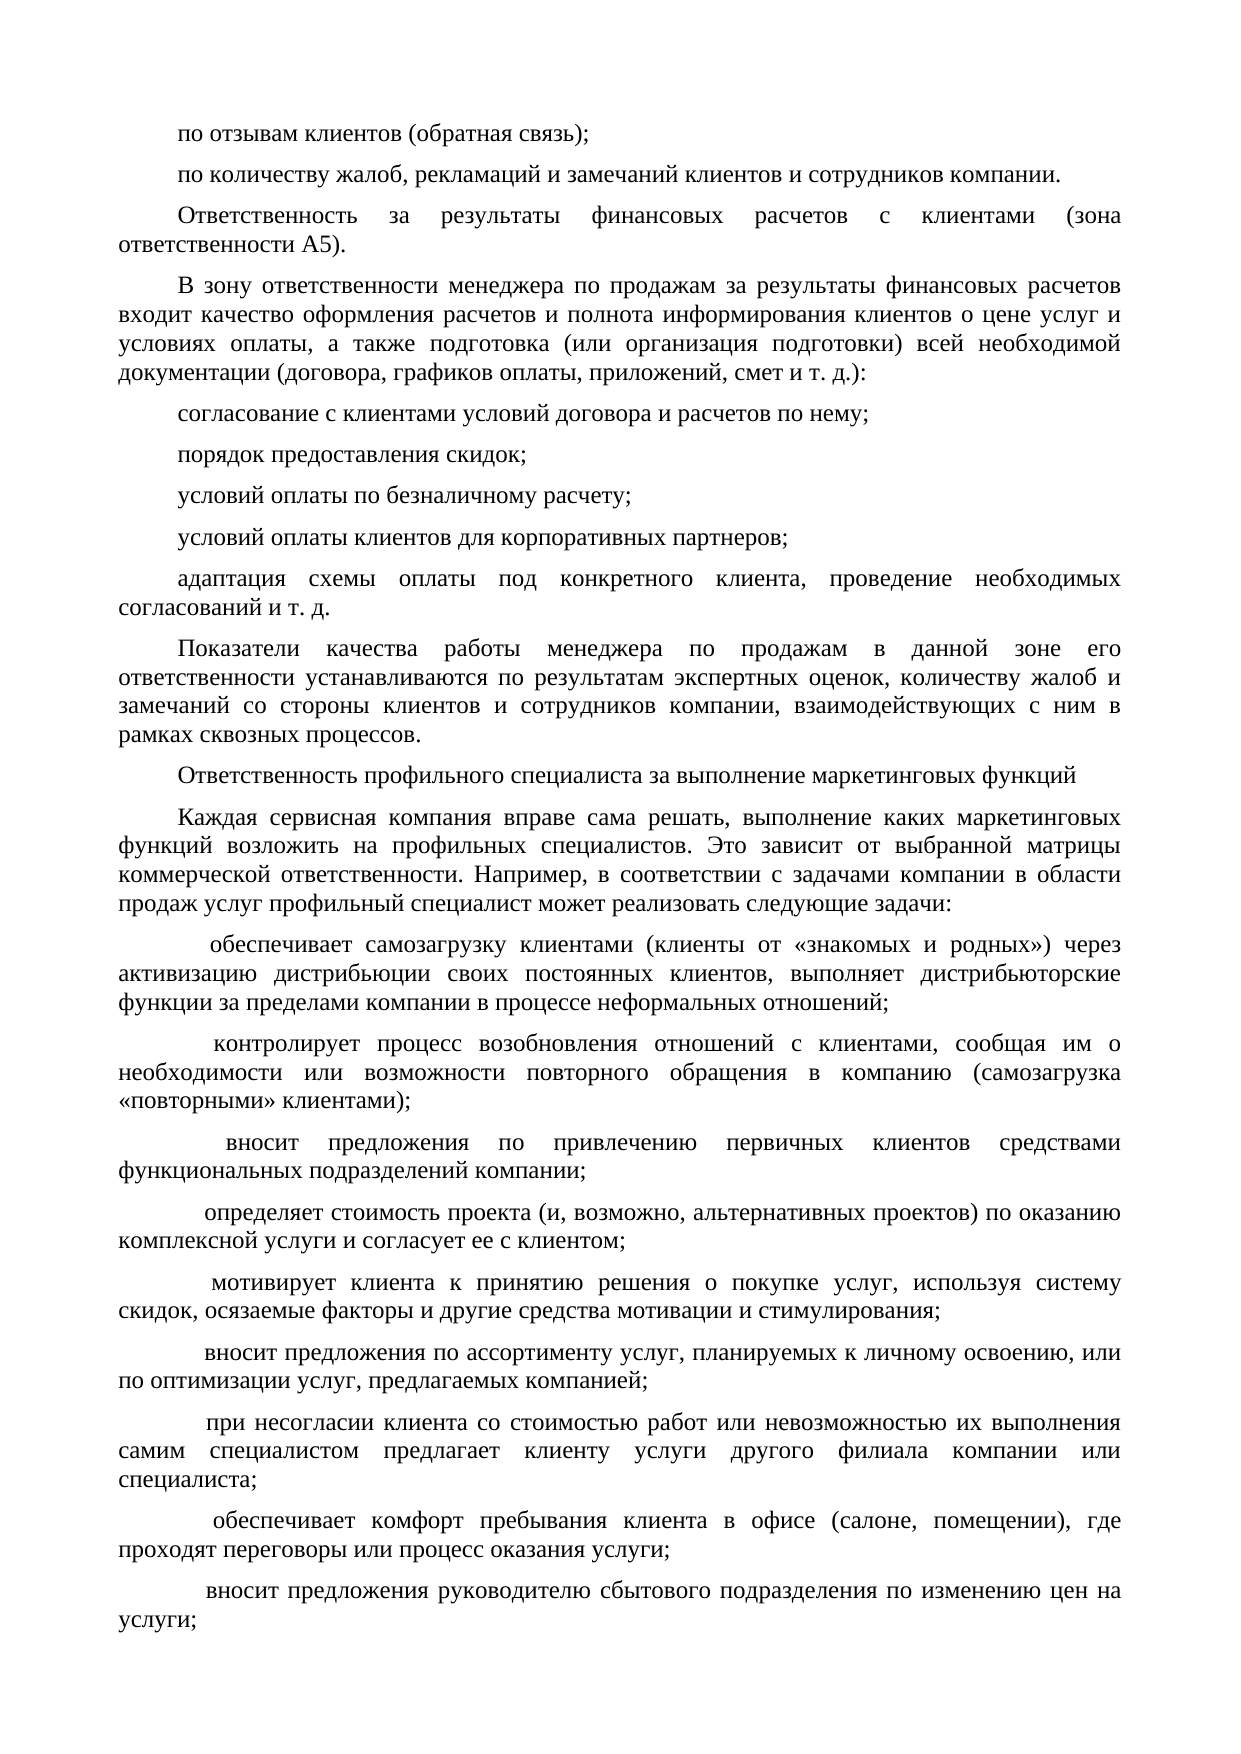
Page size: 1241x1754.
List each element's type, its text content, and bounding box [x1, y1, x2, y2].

text  контролирует процесс возобновления отношений с клиентами, сообщая им о необходимости или возможности повторного обращения в компанию (самозагрузка «повторными» клиентами); [118, 1028, 1122, 1114]
text  обеспечивает комфорт пребывания клиента в офисе (салоне, помещении), где проходят переговоры или процесс оказания услуги; [118, 1506, 1122, 1563]
text Ответственность за результаты финансовых расчетов с клиентами (зона ответственности А5). [118, 201, 1122, 258]
text по количеству жалоб, рекламаций и замечаний клиентов и сотрудников компании. [118, 159, 1122, 188]
text  при несогласии клиента со стоимостью работ или невозможностью их выполнения самим специалистом предлагает клиенту услуги другого филиала компании или специалиста; [118, 1407, 1122, 1493]
text  вносит предложения по ассортименту услуг, планируемых к личному освоению, или по оптимизации услуг, предлагаемых компанией; [118, 1337, 1122, 1394]
text по отзывам клиентов (обратная связь); [118, 118, 1122, 147]
text  определяет стоимость проекта (и, возможно, альтернативных проектов) по оказанию комплексной услуги и согласует ее с клиентом; [118, 1197, 1122, 1254]
text условий оплаты клиентов для корпоративных партнеров; [118, 522, 1122, 551]
text условий оплаты по безналичному расчету; [118, 481, 1122, 509]
text Каждая сервисная компания вправе сама решать, выполнение каких маркетинговых функций возложить на профильных специалистов. Это зависит от выбранной матрицы коммерческой ответственности. Например, в соответствии с задачами компании в области продаж услуг профильный специалист может реализовать следующие задачи: [118, 802, 1122, 917]
text порядок предоставления скидок; [118, 439, 1122, 468]
text Показатели качества работы менеджера по продажам в данной зоне его ответственности устанавливаются по результатам экспертных оценок, количеству жалоб и замечаний со стороны клиентов и сотрудников компании, взаимодействующих с ним в рамках сквозных процессов. [118, 633, 1122, 748]
text  обеспечивает самозагрузку клиентами (клиенты от «знакомых и родных») через активизацию дистрибьюции своих постоянных клиентов, выполняет дистрибьюторские функции за пределами компании в процессе неформальных отношений; [118, 929, 1122, 1016]
text В зону ответственности менеджера по продажам за результаты финансовых расчетов входит качество оформления расчетов и полнота информирования клиентов о цене услуг и условиях оплаты, а также подготовка (или организация подготовки) всей необходимой документации (договора, графиков оплаты, приложений, смет и т. д.): [118, 271, 1122, 386]
text  вносит предложения по привлечению первичных клиентов средствами функциональных подразделений компании; [118, 1127, 1122, 1184]
text  мотивирует клиента к принятию решения о покупке услуг, используя систему скидок, осязаемые факторы и другие средства мотивации и стимулирования; [118, 1267, 1122, 1324]
text Ответственность профильного специалиста за выполнение маркетинговых функций [118, 761, 1122, 789]
text  вносит предложения руководителю сбытового подразделения по изменению цен на услуги; [118, 1576, 1122, 1633]
text согласование с клиентами условий договора и расчетов по нему; [118, 398, 1122, 427]
text адаптация схемы оплаты под конкретного клиента, проведение необходимых согласований и т. д. [118, 563, 1122, 621]
